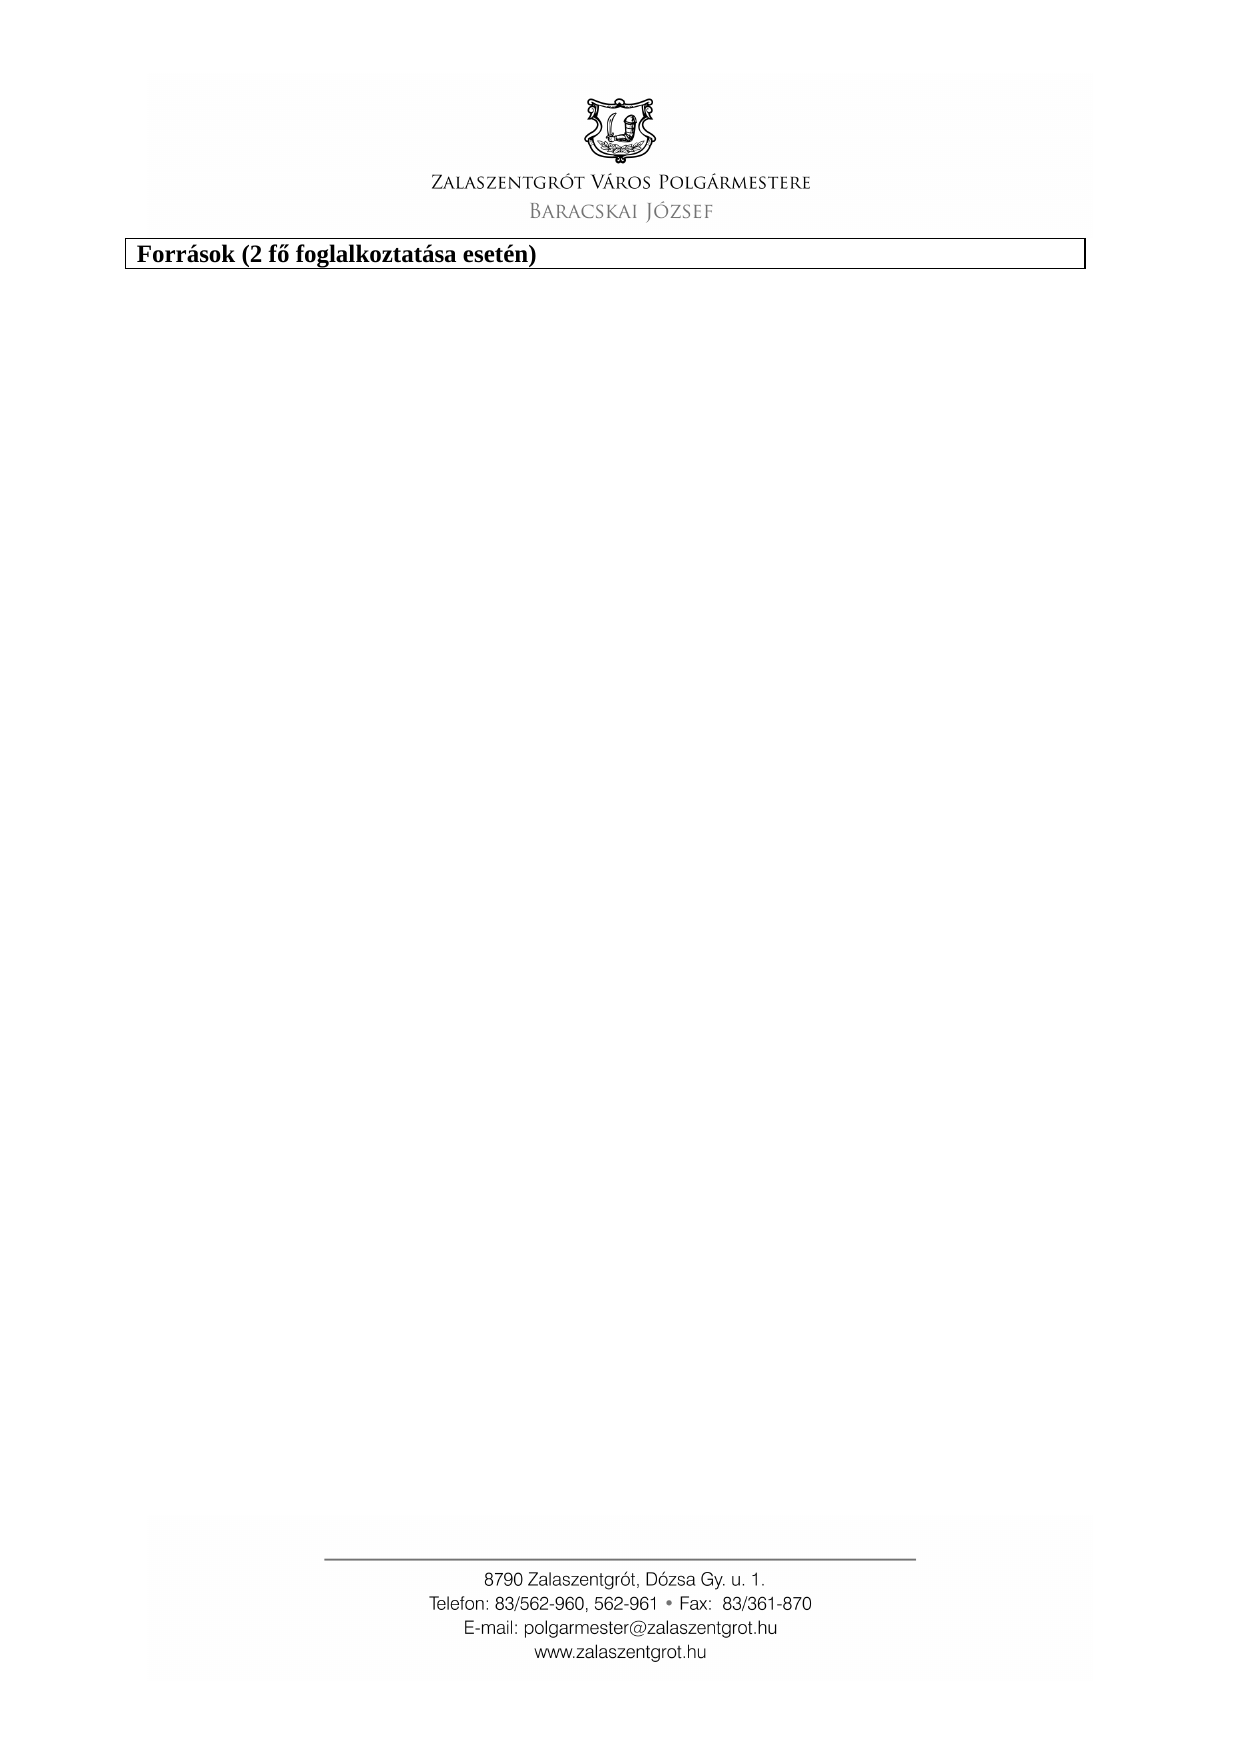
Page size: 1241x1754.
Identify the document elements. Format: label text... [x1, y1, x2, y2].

table_header Források (2 fő foglalkoztatása esetén) [126, 239, 1084, 268]
picture [147, 1515, 1093, 1681]
picture [147, 73, 1093, 238]
